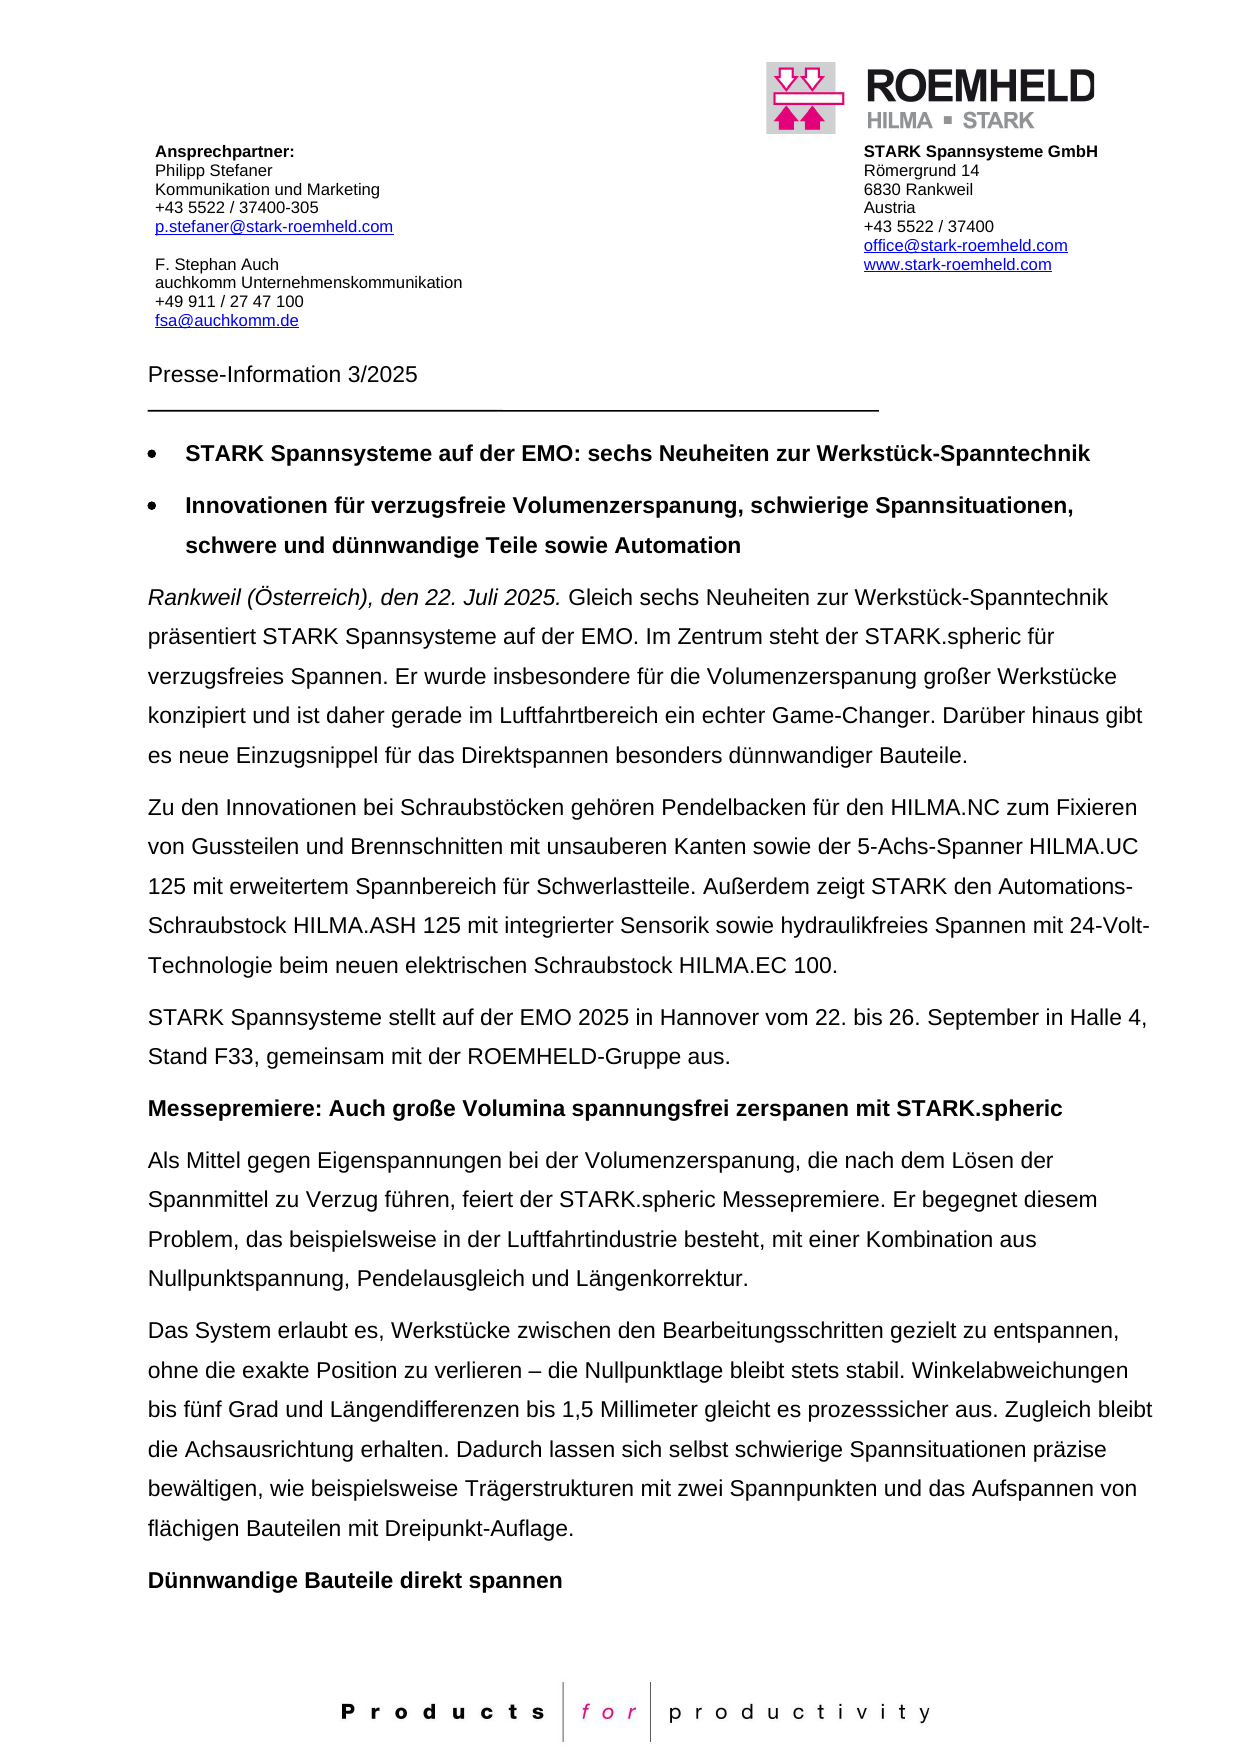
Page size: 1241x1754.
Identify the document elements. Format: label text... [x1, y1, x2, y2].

picture [764, 62, 1094, 134]
picture [295, 1666, 986, 1752]
list Innovationen für verzugsfreie Volumenzerspanung, schwierige Spannsituationen, schwere und dünnwandige Teile sowie Automation [148, 492, 1162, 558]
text Rankweil (Österreich), den 22. Juli 2025. Gleich sechs Neuheiten zur Werkstück-Spanntechnik präsentiert STARK Spannsysteme auf der EMO. Im Zentrum steht der STARK.spheric für verzugsfreies Spannen. Er wurde insbesondere für die Volumenzerspanung großer Werkstücke konzipiert und ist daher gerade im Luftfahrtbereich ein echter Game-Changer. Darüber hinaus gibt es neue Einzugsnippel für das Direktspannen besonders dünnwandiger Bauteile. [148, 584, 1162, 768]
text Zu den Innovationen bei Schraubstöcken gehören Pendelbacken für den HILMA.NC zum Fixieren von Gussteilen und Brennschnitten mit unsauberen Kanten sowie der 5-Achs-Spanner HILMA.UC 125 mit erweitertem Spannbereich für Schwerlastteile. Außerdem zeigt STARK den Automations-Schraubstock HILMA.ASH 125 mit integrierter Sensorik sowie hydraulikfreies Spannen mit 24-Volt-Technologie beim neuen elektrischen Schraubstock HILMA.EC 100. [148, 794, 1162, 978]
text Messepremiere: Auch große Volumina spannungsfrei zerspanen mit STARK.spheric [148, 1095, 1162, 1121]
text Dünnwandige Bauteile direkt spannen [148, 1567, 1162, 1593]
list STARK Spannsysteme auf der EMO: sechs Neuheiten zur Werkstück-Spanntechnik [148, 440, 1162, 467]
text STARK Spannsysteme stellt auf der EMO 2025 in Hannover vom 22. bis 26. September in Halle 4, Stand F33, gemeinsam mit der ROEMHELD-Gruppe aus. [148, 1003, 1162, 1069]
table_header Ansprechpartner: Philipp Stefaner Kommunikation und Marketing +43 5522 / 37400-305 p.stefaner@stark-roemheld.com F. Stephan Auch auchkomm Unternehmenskommunikation +49 911 / 27 47 100 fsa@auchkomm.de [141, 143, 849, 361]
text Das System erlaubt es, Werkstücke zwischen den Bearbeitungsschritten gezielt zu entspannen, ohne die exakte Position zu verlieren – die Nullpunktlage bleibt stets stabil. Winkelabweichungen bis fünf Grad und Längendifferenzen bis 1,5 Millimeter gleicht es prozesssicher aus. Zugleich bleibt die Achsausrichtung erhalten. Dadurch lassen sich selbst schwierige Spannsituationen präzise bewältigen, wie beispielsweise Trägerstrukturen mit zwei Spannpunkten und das Aufspannen von flächigen Bauteilen mit Dreipunkt-Auflage. [148, 1317, 1162, 1541]
text Als Mittel gegen Eigenspannungen bei der Volumenzerspanung, die nach dem Lösen der Spannmittel zu Verzug führen, feiert der STARK.spheric Messepremiere. Er begegnet diesem Problem, das beispielsweise in der Luftfahrtindustrie besteht, mit einer Kombination aus Nullpunktspannung, Pendelausgleich und Längenkorrektur. [148, 1147, 1162, 1292]
text Presse-Information 3/2025 [148, 361, 892, 388]
table_header STARK Spannsysteme GmbH Römergrund 14 6830 Rankweil Austria +43 5522 / 37400 office@stark-roemheld.com www.stark-roemheld.com [849, 143, 1131, 361]
